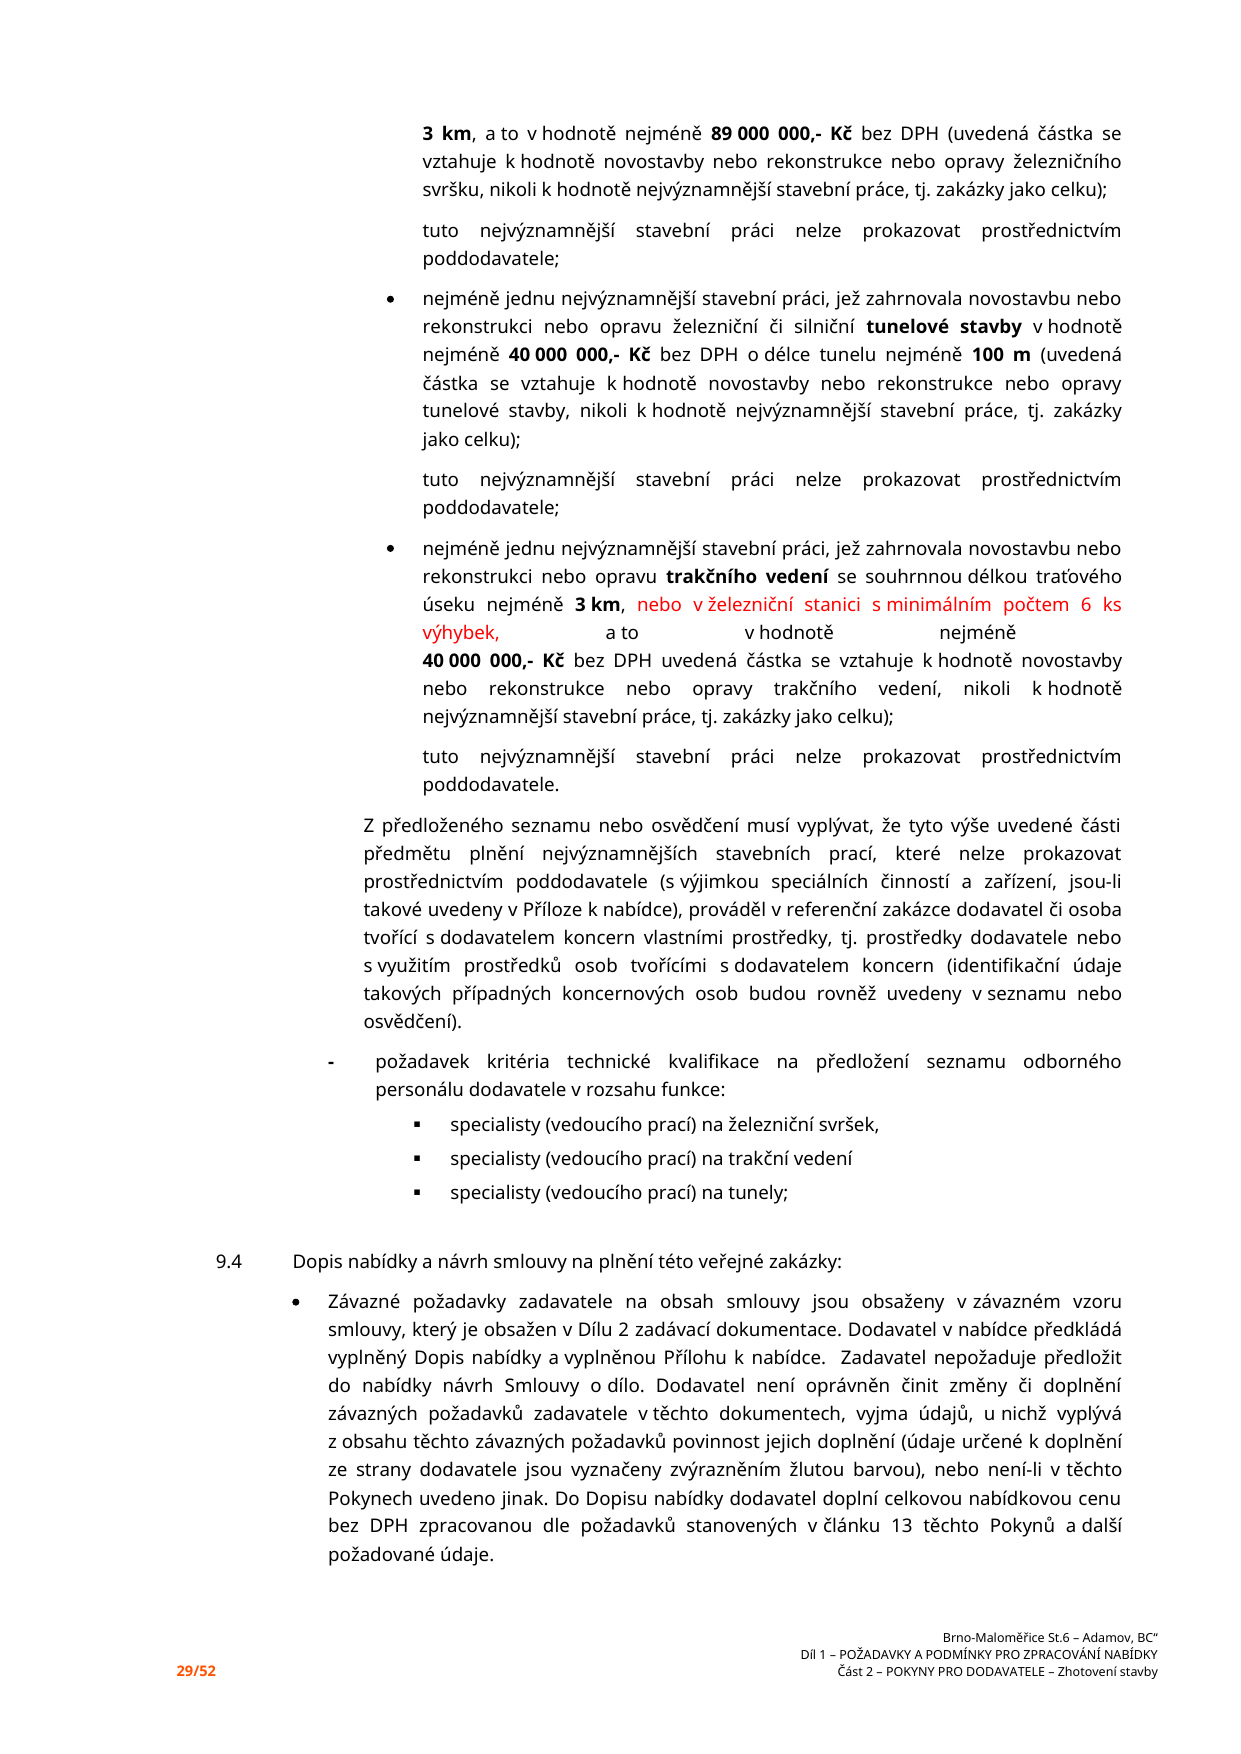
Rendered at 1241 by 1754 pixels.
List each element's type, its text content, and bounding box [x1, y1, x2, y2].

text nejméně jednu nejvýznamnější stavební práci, jež zahrnovala novostavbu nebo rekonstrukci nebo opravu železniční či silniční tunelové stavby v hodnotě nejméně 40 000 000,- Kč bez DPH o délce tunelu nejméně 100 m (uvedená částka se vztahuje k hodnotě novostavby nebo rekonstrukce nebo opravy tunelové stavby, nikoli k hodnotě nejvýznamnější stavební práce, tj. zakázky jako celku); [387, 286, 1122, 451]
text Z předloženého seznamu nebo osvědčení musí vyplývat, že tyto výše uvedené části předmětu plnění nejvýznamnějších stavebních prací, které nelze prokazovat prostřednictvím poddodavatele (s výjimkou speciálních činností a zařízení, jsou-li takové uvedeny v Příloze k nabídce), prováděl v referenční zakázce dodavatel či osoba tvořící s dodavatelem koncern vlastními prostředky, tj. prostředky dodavatele nebo s využitím prostředků osob tvořícími s dodavatelem koncern (identifikační údaje takových případných koncernových osob budou rovněž uvedeny v seznamu nebo osvědčení). [363, 812, 1122, 1034]
text nejméně jednu nejvýznamnější stavební práci, jež zahrnovala novostavbu nebo rekonstrukci nebo opravu trakčního vedení se souhrnnou délkou traťového úseku nejméně 3 km, nebo v železniční stanici s minimálním počtem 6 ks výhybek, a to v hodnotě nejméně 40 000 000,- Kč bez DPH uvedená částka se vztahuje k hodnotě novostavby nebo rekonstrukce nebo opravy trakčního vedení, nikoli k hodnotě nejvýznamnější stavební práce, tj. zakázky jako celku); [387, 535, 1122, 728]
list specialisty (vedoucího prací) na železniční svršek, [413, 1111, 1122, 1137]
list specialisty (vedoucího prací) na tunely; [413, 1179, 1122, 1205]
text tuto nejvýznamnější stavební práci nelze prokazovat prostřednictvím poddodavatele. [422, 743, 1122, 797]
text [387, 121, 1122, 202]
text Dopis nabídky a návrh smlouvy na plnění této veřejné zakázky: [216, 1248, 1122, 1274]
list tuto nejvýznamnější stavební práci nelze prokazovat prostřednictvím poddodavatele; [422, 466, 1122, 520]
text Závazné požadavky zadavatele na obsah smlouvy jsou obsaženy v závazném vzoru smlouvy, který je obsažen v Dílu 2 zadávací dokumentace. Dodavatel v nabídce předkládá vyplněný Dopis nabídky a vyplněnou Přílohu k nabídce. Zadavatel nepožaduje předložit do nabídky návrh Smlouvy o dílo. Dodavatel není oprávněn činit změny či doplnění závazných požadavků zadavatele v těchto dokumentech, vyjma údajů, u nichž vyplývá z obsahu těchto závazných požadavků povinnost jejich doplnění (údaje určené k doplnění ze strany dodavatele jsou vyznačeny zvýrazněním žlutou barvou), nebo není-li v těchto Pokynech uvedeno jinak. Do Dopisu nabídky dodavatel doplní celkovou nabídkovou cenu bez DPH zpracovanou dle požadavků stanovených v článku 13 těchto Pokynů a další požadované údaje. [292, 1289, 1122, 1566]
list specialisty (vedoucího prací) na trakční vedení [413, 1145, 1122, 1171]
text požadavek kritéria technické kvalifikace na předložení seznamu odborného personálu dodavatele v rozsahu funkce: [328, 1049, 1122, 1102]
list tuto nejvýznamnější stavební práci nelze prokazovat prostřednictvím poddodavatele; [422, 217, 1122, 271]
